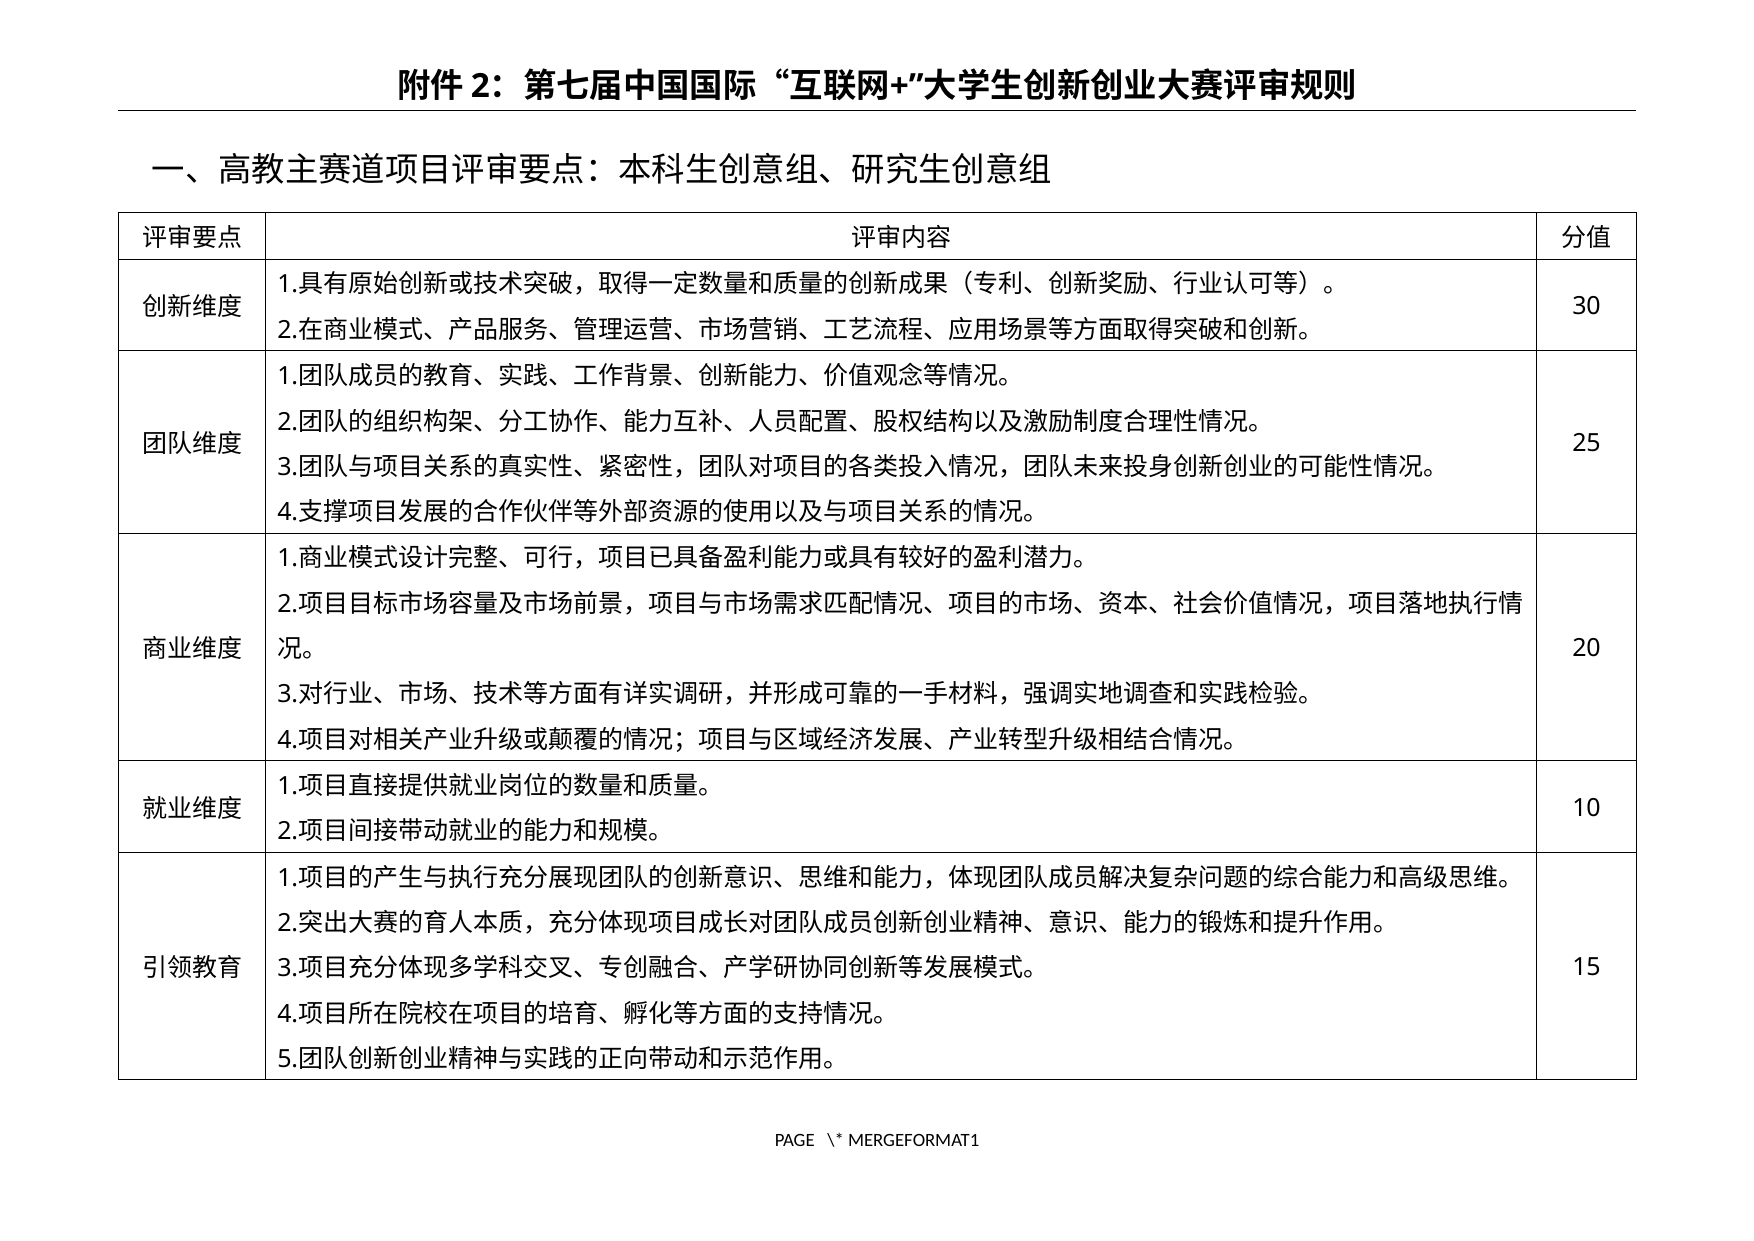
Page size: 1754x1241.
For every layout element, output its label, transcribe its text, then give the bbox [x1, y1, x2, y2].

table_cell 就业维度 [119, 761, 265, 852]
table_cell 商业维度 [119, 534, 265, 760]
table_cell 1.项目的产生与执行充分展现团队的创新意识、思维和能力，体现团队成员解决复杂问题的综合能力和高级思维。 2.突出大赛的育人本质，充分体现项目成长对团队成员创新创业精神、意识、能力的锻炼和提升作用。 3.项目充分体现多学科交叉、专创融合、产学研协同创新等发展模式。 4.项目所在院校在项目的培育、孵化等方面的支持情况。 5.团队创新创业精神与实践的正向带动和示范作用。 [266, 853, 1536, 1079]
table_header 评审内容 [266, 213, 1536, 258]
table_cell 15 [1537, 853, 1636, 1079]
table_cell 1.团队成员的教育、实践、工作背景、创新能力、价值观念等情况。 2.团队的组织构架、分工协作、能力互补、人员配置、股权结构以及激励制度合理性情况。 3.团队与项目关系的真实性、紧密性，团队对项目的各类投入情况，团队未来投身创新创业的可能性情况。 4.支撑项目发展的合作伙伴等外部资源的使用以及与项目关系的情况。 [266, 351, 1536, 532]
table_cell 30 [1537, 260, 1636, 350]
table_cell 1.具有原始创新或技术突破，取得一定数量和质量的创新成果（专利、创新奖励、行业认可等）。 2.在商业模式、产品服务、管理运营、市场营销、工艺流程、应用场景等方面取得突破和创新。 [266, 260, 1536, 350]
table_cell 20 [1537, 534, 1636, 760]
table_header 分值 [1537, 213, 1636, 258]
table_cell 10 [1537, 761, 1636, 852]
table_cell 创新维度 [119, 260, 265, 350]
text 一、高教主赛道项目评审要点：本科生创意组、研究生创意组 [118, 121, 1636, 212]
table_cell 团队维度 [119, 351, 265, 532]
table_cell 25 [1537, 351, 1636, 532]
table_cell 1.项目直接提供就业岗位的数量和质量。 2.项目间接带动就业的能力和规模。 [266, 761, 1536, 852]
table_header 评审要点 [119, 213, 265, 258]
table_cell 引领教育 [119, 853, 265, 1079]
table_cell 1.商业模式设计完整、可行，项目已具备盈利能力或具有较好的盈利潜力。 2.项目目标市场容量及市场前景，项目与市场需求匹配情况、项目的市场、资本、社会价值情况，项目落地执行情况。 3.对行业、市场、技术等方面有详实调研，并形成可靠的一手材料，强调实地调查和实践检验。 4.项目对相关产业升级或颠覆的情况；项目与区域经济发展、产业转型升级相结合情况。 [266, 534, 1536, 760]
